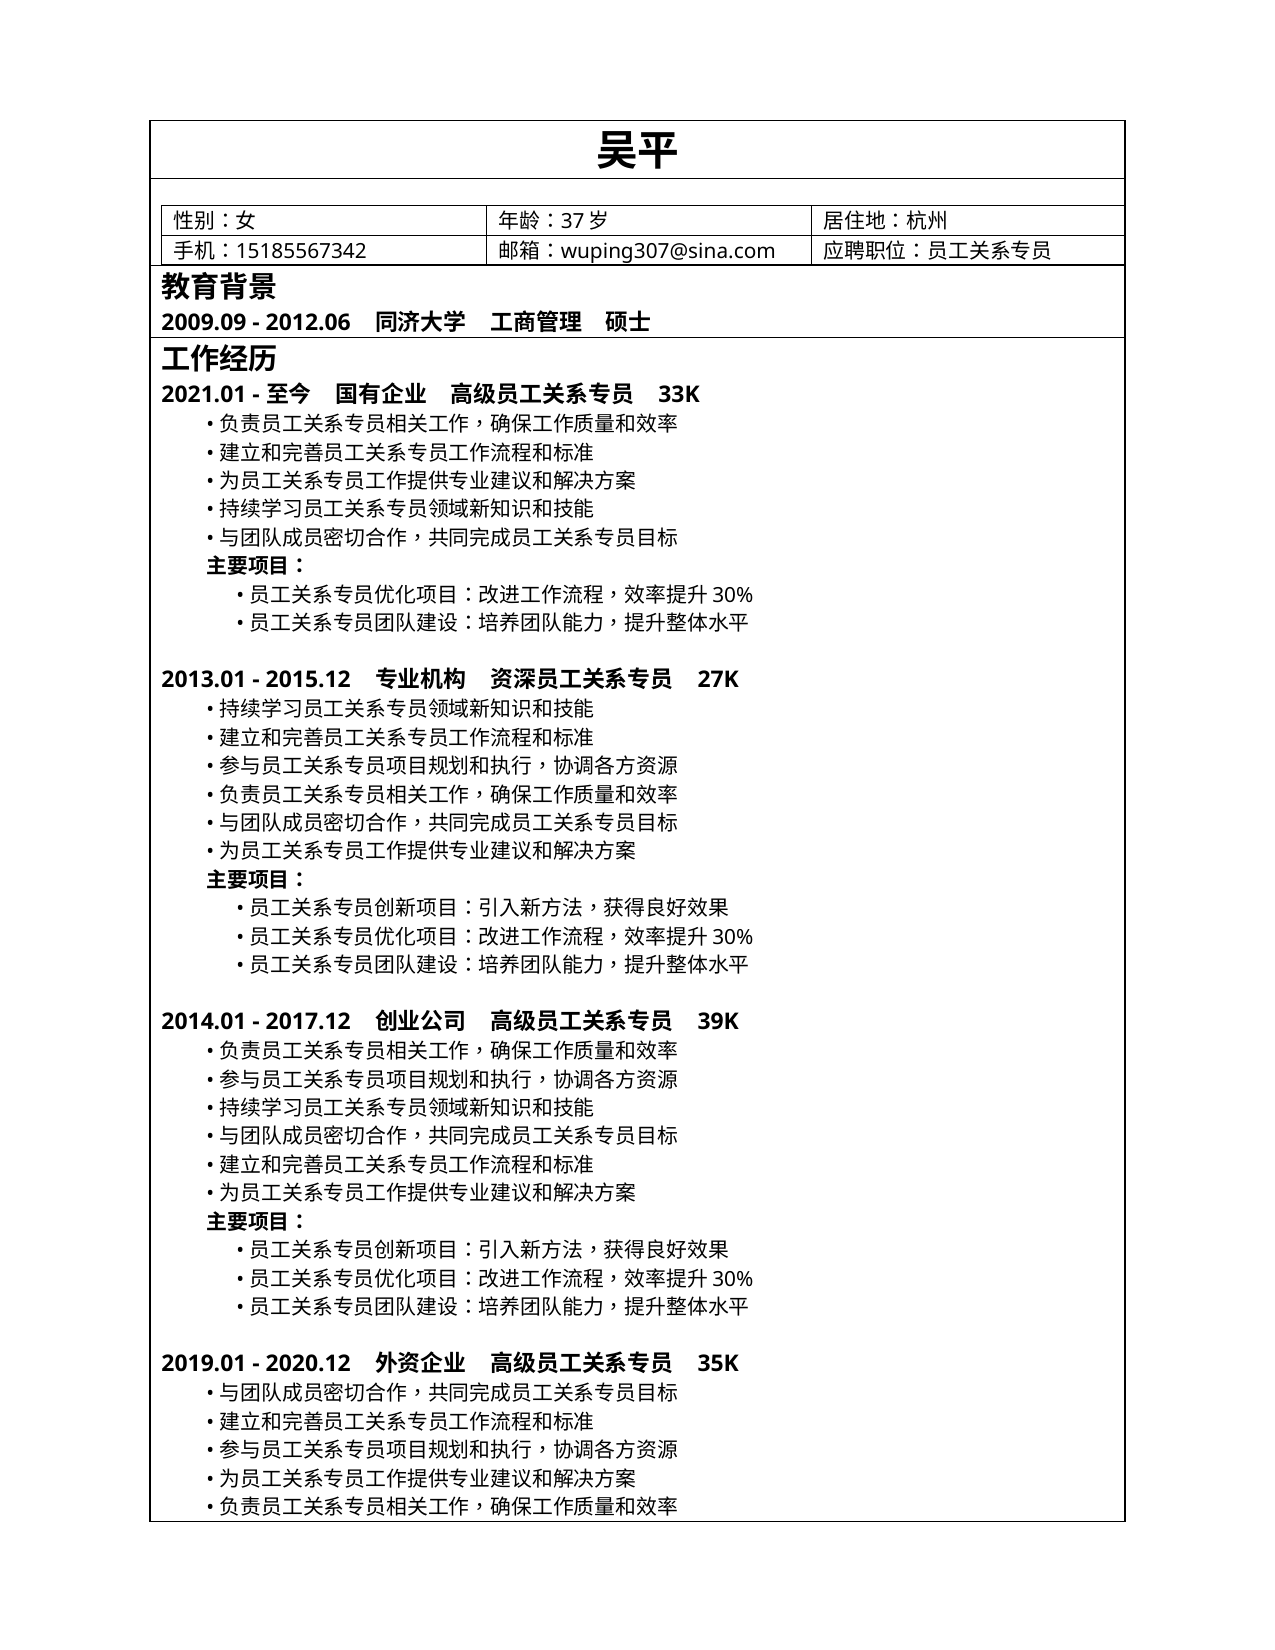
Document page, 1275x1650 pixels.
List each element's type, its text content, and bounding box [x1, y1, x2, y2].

table_header 吴平 [151, 121, 1124, 178]
table_cell [151, 179, 1124, 265]
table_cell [151, 338, 1124, 1521]
table_cell 教育背景 2009.09 - 2012.06 同济大学 工商管理 硕士 [151, 266, 1124, 337]
